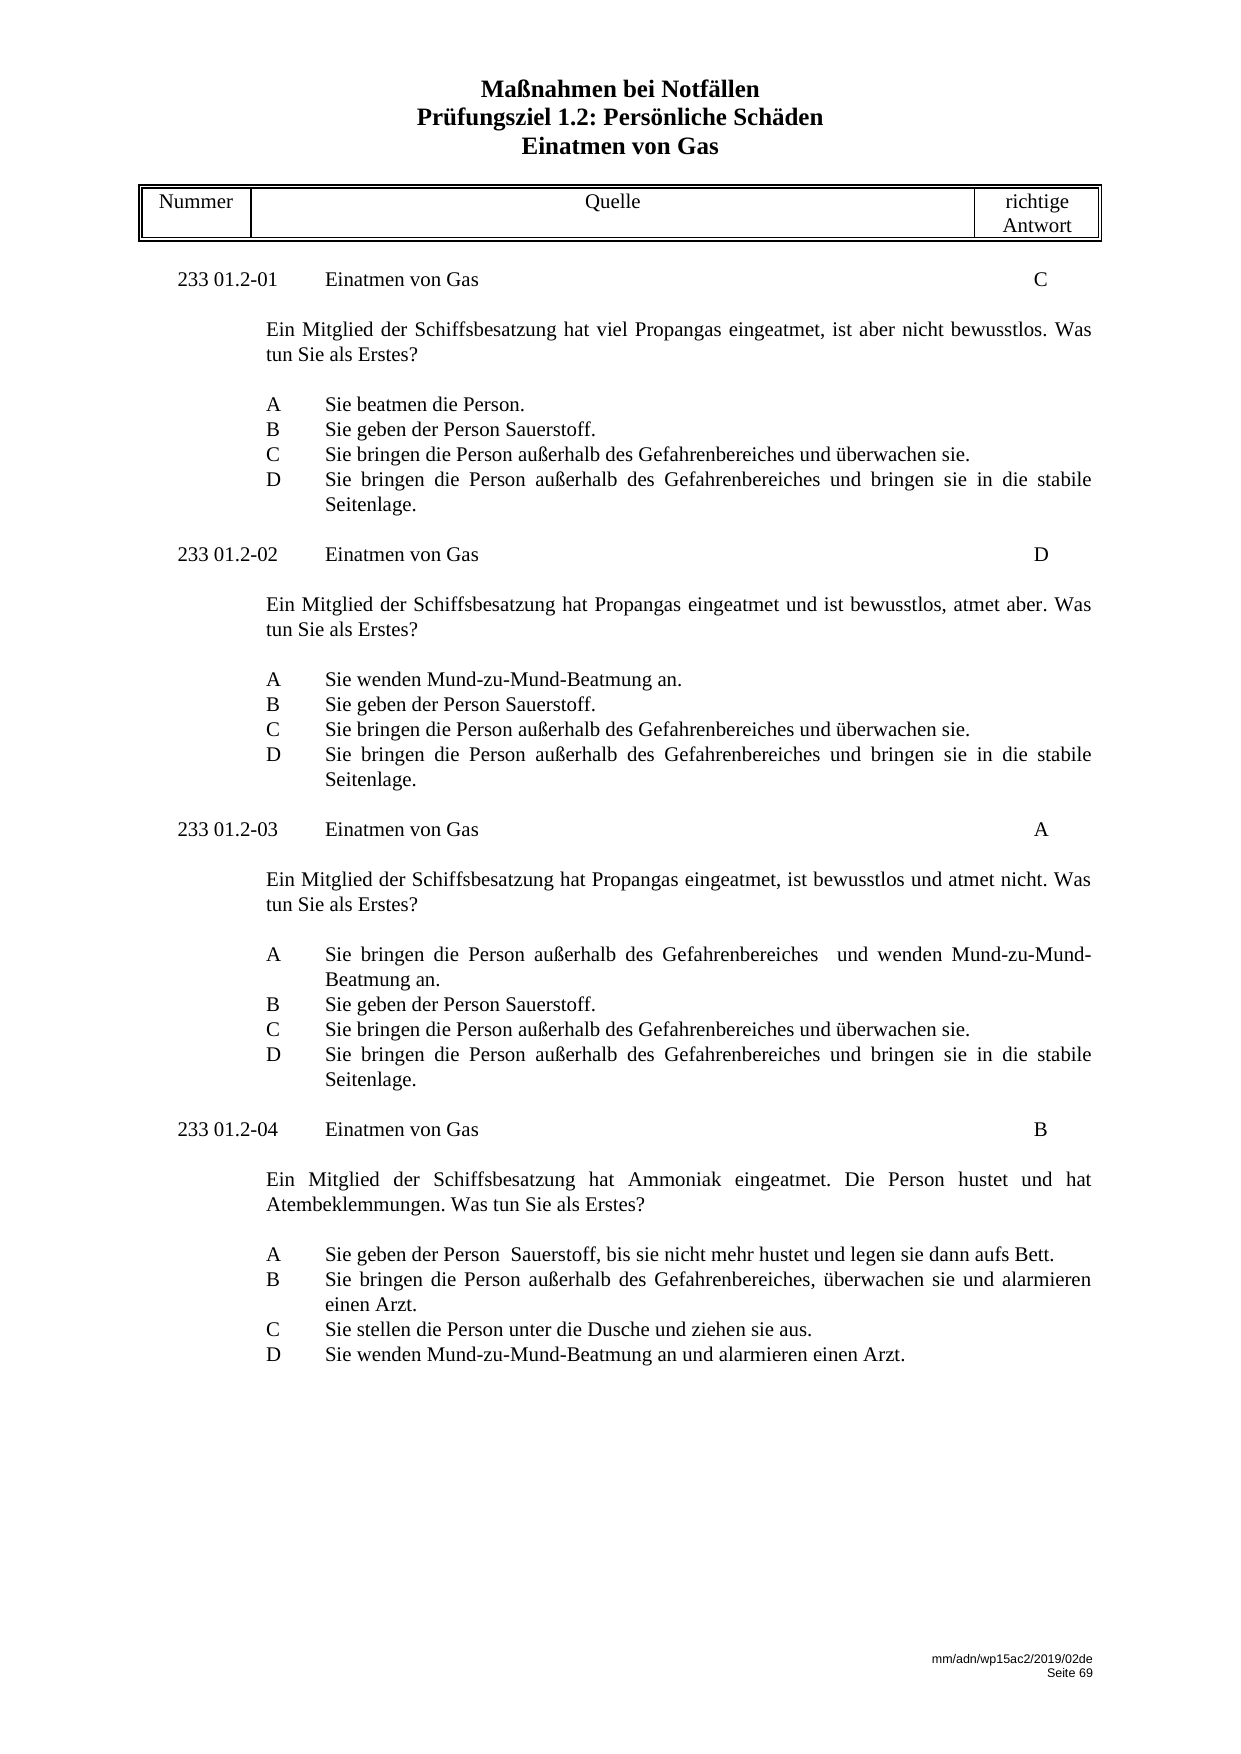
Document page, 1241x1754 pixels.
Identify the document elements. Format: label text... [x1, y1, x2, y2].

text D Sie bringen die Person außerhalb des Gefahrenbereiches und bringen sie in die stabile Seitenlage. [148, 1041, 1093, 1091]
text D Sie wenden Mund-zu-Mund-Beatmung an und alarmieren einen Arzt. [148, 1341, 1093, 1366]
text B Sie geben der Person Sauerstoff. [148, 416, 1093, 441]
text 233 01.2-04 Einatmen von Gas B [148, 1116, 1093, 1141]
text B Sie geben der Person Sauerstoff. [148, 991, 1093, 1016]
text C Sie bringen die Person außerhalb des Gefahrenbereiches und überwachen sie. [148, 716, 1093, 741]
text 233 01.2-01 Einatmen von Gas C [148, 266, 1093, 291]
text A Sie beatmen die Person. [148, 391, 1093, 416]
text D Sie bringen die Person außerhalb des Gefahrenbereiches und bringen sie in die stabile Seitenlage. [148, 466, 1093, 516]
text B Sie bringen die Person außerhalb des Gefahrenbereiches, überwachen sie und alarmieren einen Arzt. [148, 1266, 1093, 1316]
text B Sie geben der Person Sauerstoff. [148, 691, 1093, 716]
text Ein Mitglied der Schiffsbesatzung hat Ammoniak eingeatmet. Die Person hustet und hat Atembeklemmungen. Was tun Sie als Erstes? [148, 1166, 1093, 1216]
text Ein Mitglied der Schiffsbesatzung hat Propangas eingeatmet, ist bewusstlos und atmet nicht. Was tun Sie als Erstes? [148, 866, 1093, 916]
text A Sie bringen die Person außerhalb des Gefahrenbereiches und wenden Mund-zu-Mund-Beatmung an. [148, 941, 1093, 991]
text A Sie wenden Mund-zu-Mund-Beatmung an. [148, 666, 1093, 691]
text A Sie geben der Person Sauerstoff, bis sie nicht mehr hustet und legen sie dann aufs Bett. [148, 1241, 1093, 1266]
text C Sie bringen die Person außerhalb des Gefahrenbereiches und überwachen sie. [148, 441, 1093, 466]
text 233 01.2-03 Einatmen von Gas A [148, 816, 1093, 841]
text D Sie bringen die Person außerhalb des Gefahrenbereiches und bringen sie in die stabile Seitenlage. [148, 741, 1093, 791]
text Ein Mitglied der Schiffsbesatzung hat viel Propangas eingeatmet, ist aber nicht bewusstlos. Was tun Sie als Erstes? [148, 316, 1093, 366]
text C Sie bringen die Person außerhalb des Gefahrenbereiches und überwachen sie. [148, 1016, 1093, 1041]
text 233 01.2-02 Einatmen von Gas D [148, 541, 1093, 566]
text C Sie stellen die Person unter die Dusche und ziehen sie aus. [148, 1316, 1093, 1341]
text Ein Mitglied der Schiffsbesatzung hat Propangas eingeatmet und ist bewusstlos, atmet aber. Was tun Sie als Erstes? [148, 591, 1093, 641]
